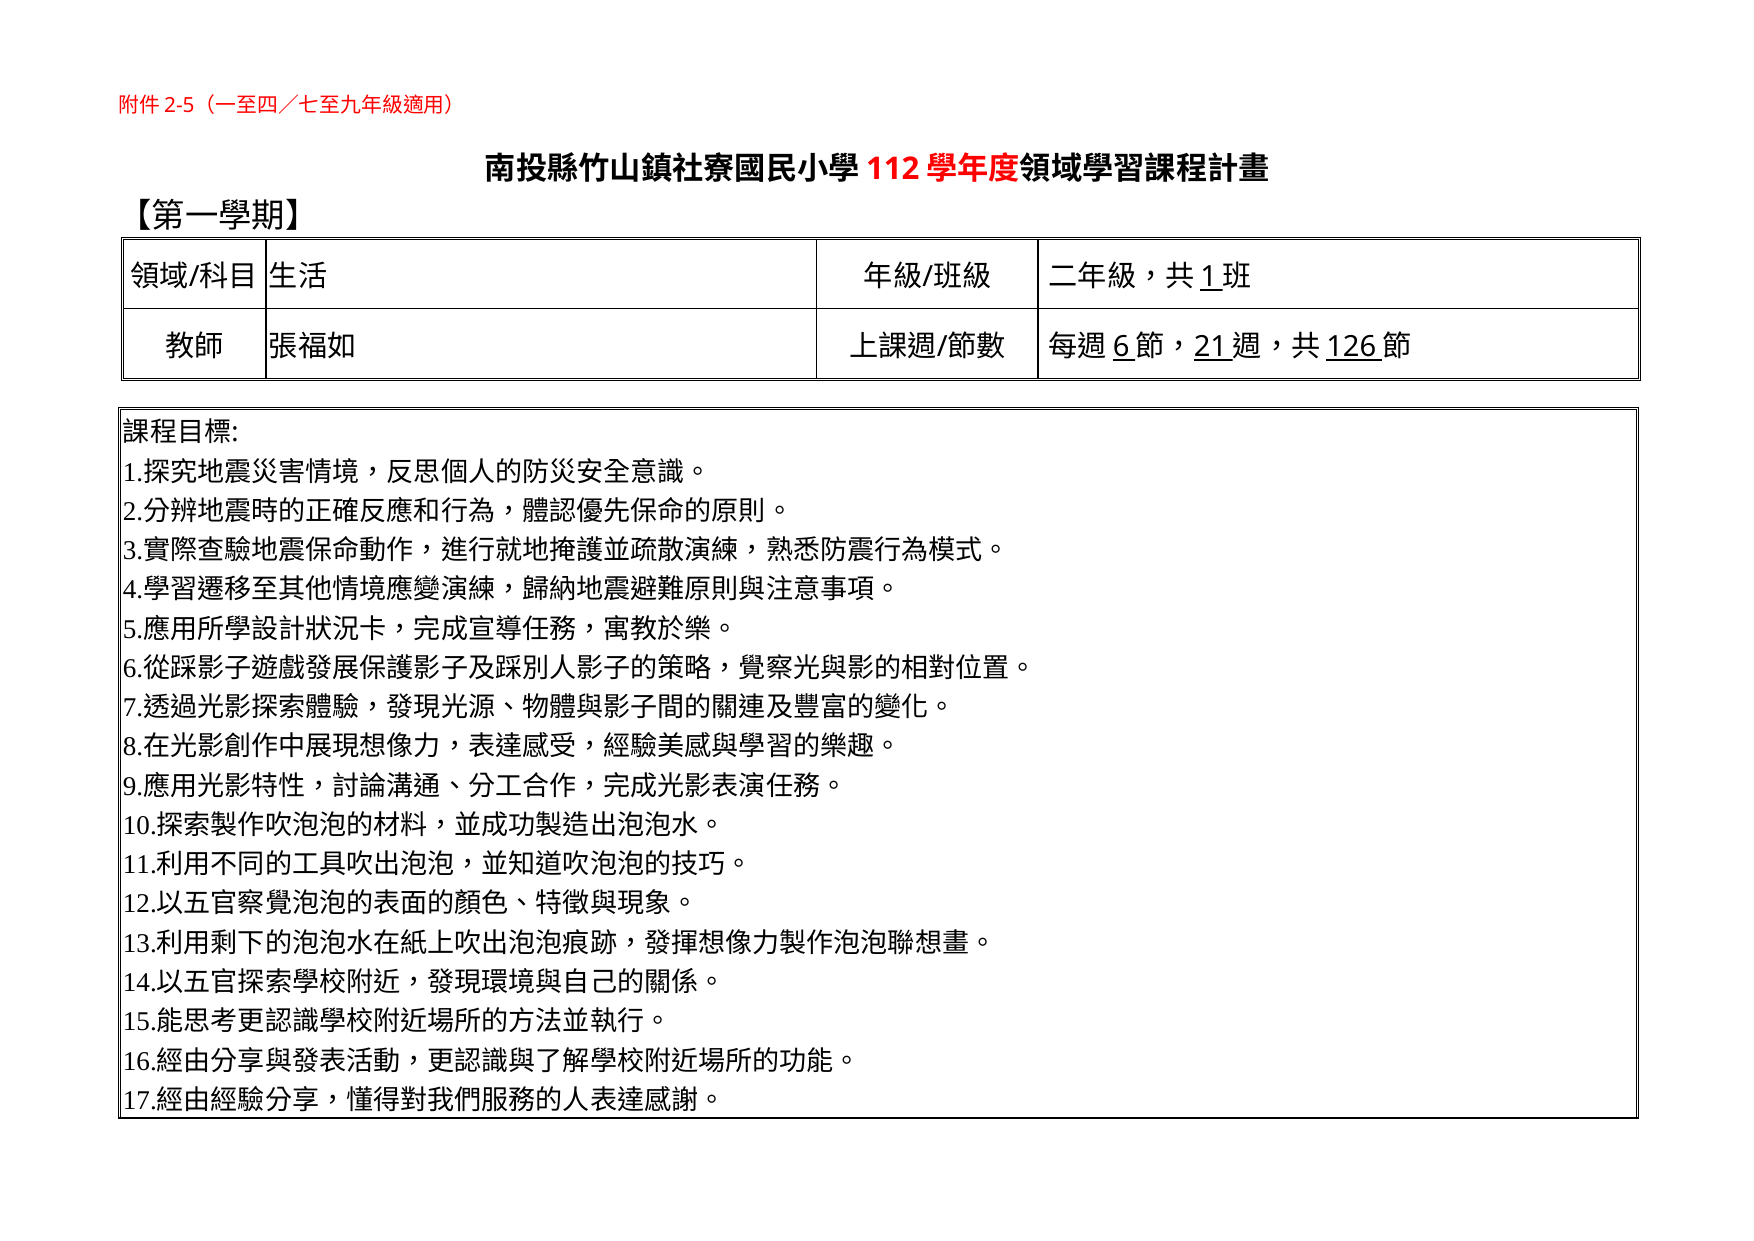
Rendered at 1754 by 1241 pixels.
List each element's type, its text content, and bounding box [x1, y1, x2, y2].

table_cell 上課週/節數 [817, 309, 1037, 378]
table_cell 張福如 [267, 309, 816, 378]
table_cell 每週6節，21週，共126節 [1039, 309, 1638, 378]
table_cell 教師 [124, 309, 265, 378]
text 南投縣竹山鎮社寮國民小學112學年度領域學習課程計畫 [118, 143, 1636, 188]
table_header 年級/班級 [817, 240, 1037, 307]
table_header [121, 410, 1636, 1117]
table_header 生活 [267, 240, 816, 307]
table_header 領域/科目 [124, 240, 265, 307]
text 【第一學期】 [118, 188, 1636, 237]
table_header 二年級，共1班 [1039, 240, 1638, 307]
